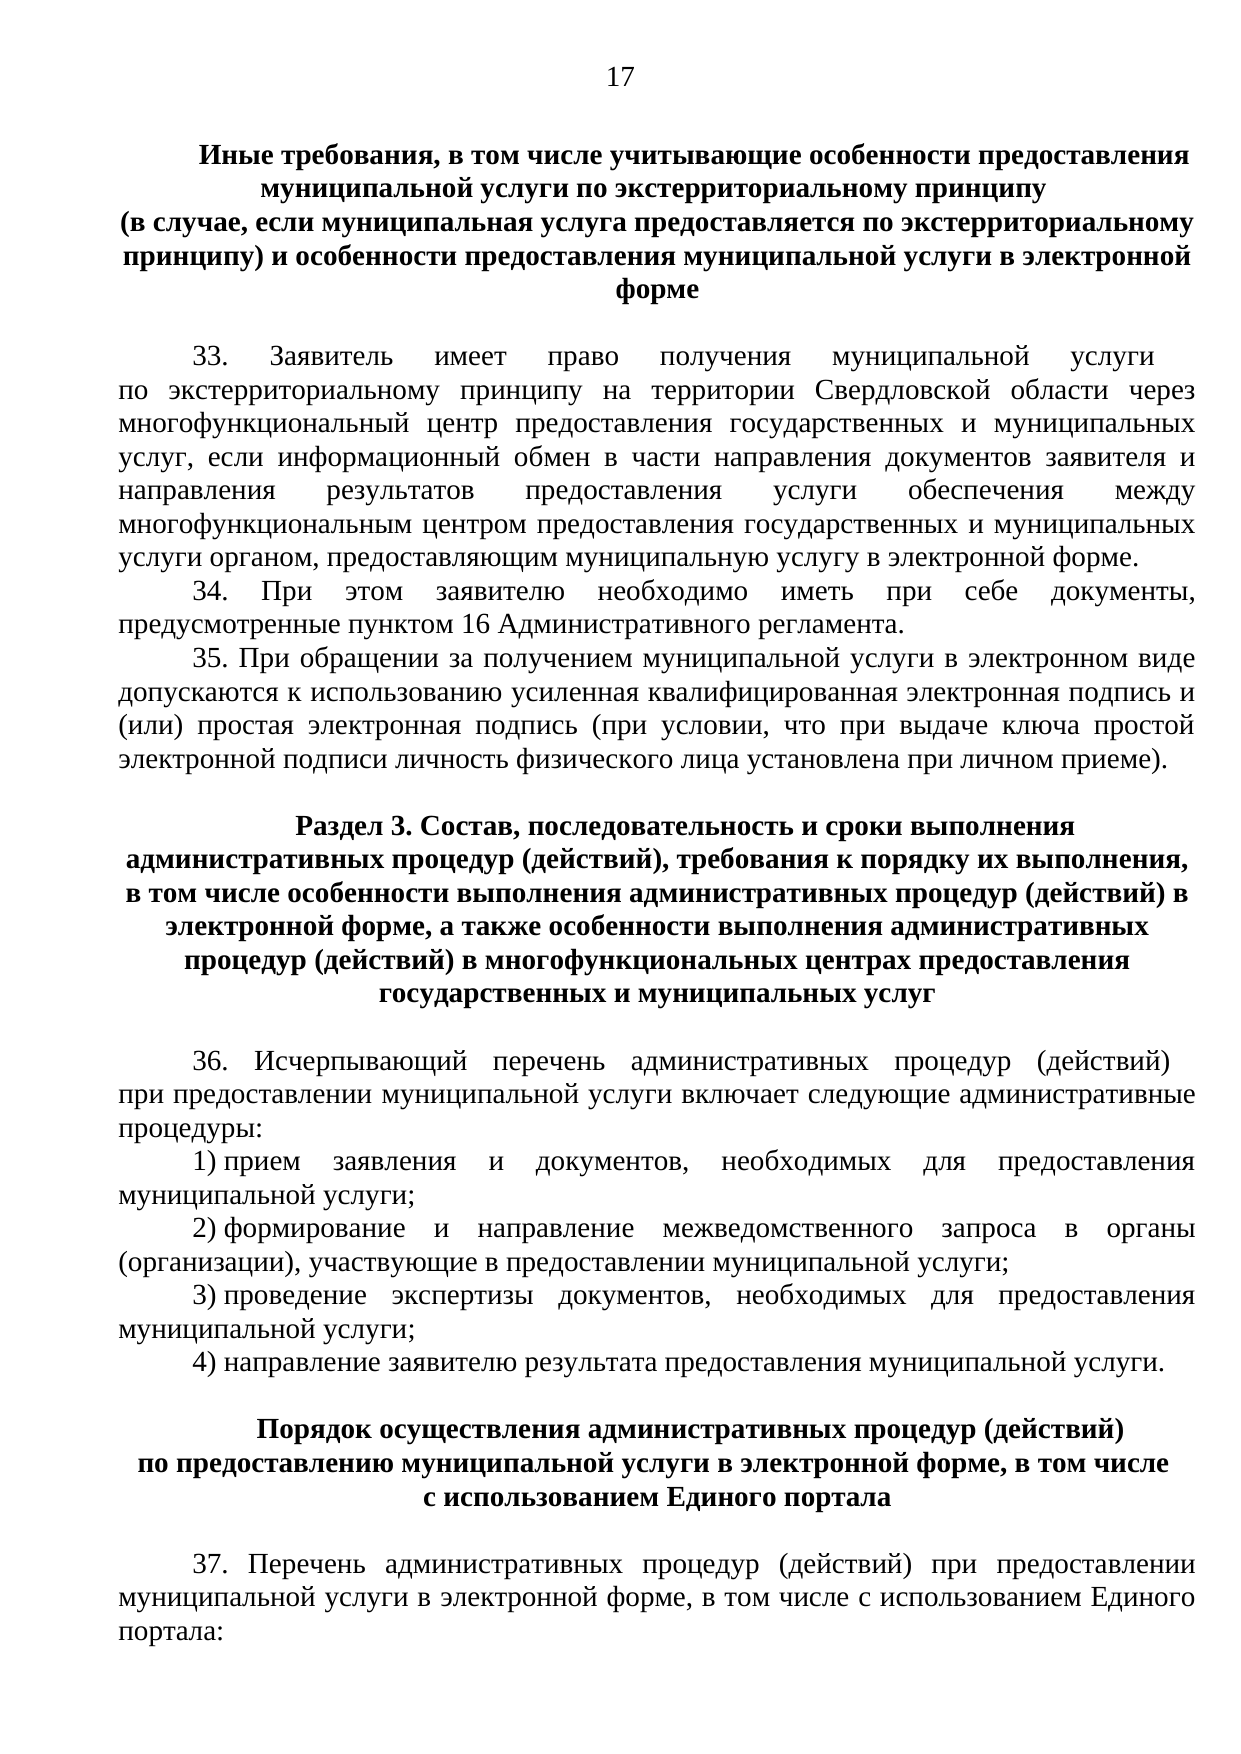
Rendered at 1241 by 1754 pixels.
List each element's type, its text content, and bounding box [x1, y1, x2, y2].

text 35. При обращении за получением муниципальной услуги в электронном виде допускаются к использованию усиленная квалифицированная электронная подпись и (или) простая электронная подпись (при условии, что при выдаче ключа простой электронной подписи личность физического лица установлена при личном приеме). [118, 640, 1196, 774]
text 3) проведение экспертизы документов, необходимых для предоставления муниципальной услуги; [118, 1277, 1196, 1344]
text 34. При этом заявителю необходимо иметь при себе документы, предусмотренные пунктом 16 Административного регламента. [118, 573, 1196, 640]
text 4) направление заявителю результата предоставления муниципальной услуги. [118, 1344, 1196, 1378]
text Раздел 3. Состав, последовательность и сроки выполнения административных процедур (действий), требования к порядку их выполнения, в том числе особенности выполнения административных процедур (действий) в электронной форме, а также особенности выполнения административных процедур (действий) в многофункциональных центрах предоставления государственных и муниципальных услуг [118, 808, 1196, 1009]
text Иные требования, в том числе учитывающие особенности предоставления муниципальной услуги по экстерриториальному принципу (в случае, если муниципальная услуга предоставляется по экстерриториальному принципу) и особенности предоставления муниципальной услуги в электронной форме [118, 137, 1196, 305]
text 33. Заявитель имеет право получения муниципальной услуги по экстерриториальному принципу на территории Свердловской области через многофункциональный центр предоставления государственных и муниципальных услуг, если информационный обмен в части направления документов заявителя и направления результатов предоставления услуги обеспечения между многофункциональным центром предоставления государственных и муниципальных услуги органом, предоставляющим муниципальную услугу в электронной форме. [118, 338, 1196, 573]
text 37. Перечень административных процедур (действий) при предоставлении муниципальной услуги в электронной форме, в том числе с использованием Единого портала: [118, 1546, 1196, 1646]
text 36. Исчерпывающий перечень административных процедур (действий) при предоставлении муниципальной услуги включает следующие административные процедуры: [118, 1043, 1196, 1143]
text 2) формирование и направление межведомственного запроса в органы (организации), участвующие в предоставлении муниципальной услуги; [118, 1210, 1196, 1277]
text 1) прием заявления и документов, необходимых для предоставления муниципальной услуги; [118, 1143, 1196, 1210]
text Порядок осуществления административных процедур (действий) по предоставлению муниципальной услуги в электронной форме, в том числе с использованием Единого портала [118, 1412, 1196, 1512]
